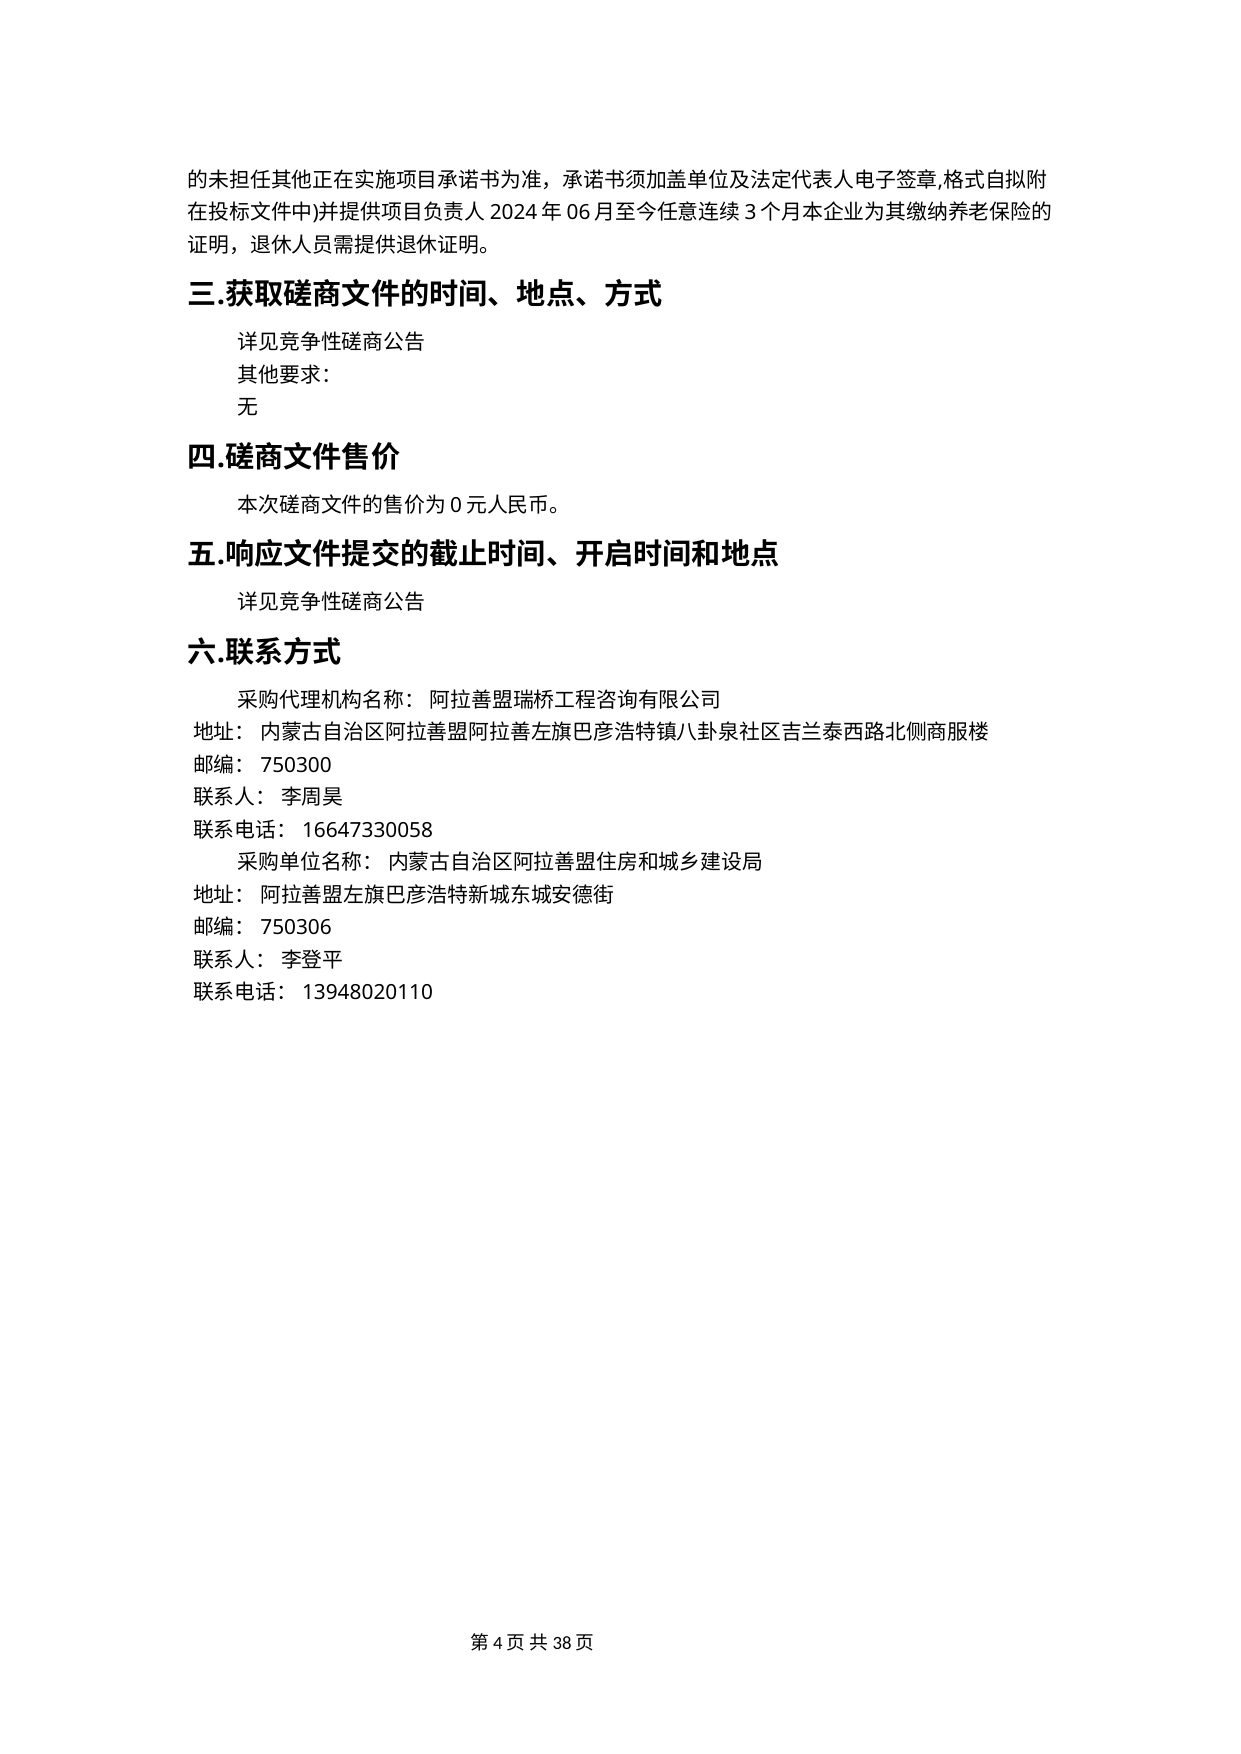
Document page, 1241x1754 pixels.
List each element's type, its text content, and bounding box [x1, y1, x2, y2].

text 邮编： 750300 [187, 747, 1053, 779]
text 五.响应文件提交的截止时间、开启时间和地点 [187, 519, 1053, 584]
text 采购单位名称： 内蒙古自治区阿拉善盟住房和城乡建设局 [187, 844, 1053, 877]
text 联系电话： 13948020110 [187, 974, 1053, 1007]
text 邮编： 750306 [187, 909, 1053, 942]
text 三.获取磋商文件的时间、地点、方式 [187, 259, 1053, 324]
text 详见竞争性磋商公告 [187, 324, 1053, 357]
text 联系人： 李周昊 [187, 779, 1053, 812]
text 四.磋商文件售价 [187, 422, 1053, 487]
text 地址： 内蒙古自治区阿拉善盟阿拉善左旗巴彦浩特镇八卦泉社区吉兰泰西路北侧商服楼 [187, 714, 1053, 747]
text 详见竞争性磋商公告 [187, 584, 1053, 617]
text 联系人： 李登平 [187, 942, 1053, 974]
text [187, 162, 1053, 259]
text 六.联系方式 [187, 617, 1053, 682]
text 地址： 阿拉善盟左旗巴彦浩特新城东城安德街 [187, 877, 1053, 909]
text 本次磋商文件的售价为0元人民币。 [187, 487, 1053, 519]
text 无 [187, 389, 1053, 422]
text 其他要求： [187, 357, 1053, 389]
text 采购代理机构名称： 阿拉善盟瑞桥工程咨询有限公司 [187, 682, 1053, 714]
text 联系电话： 16647330058 [187, 812, 1053, 844]
